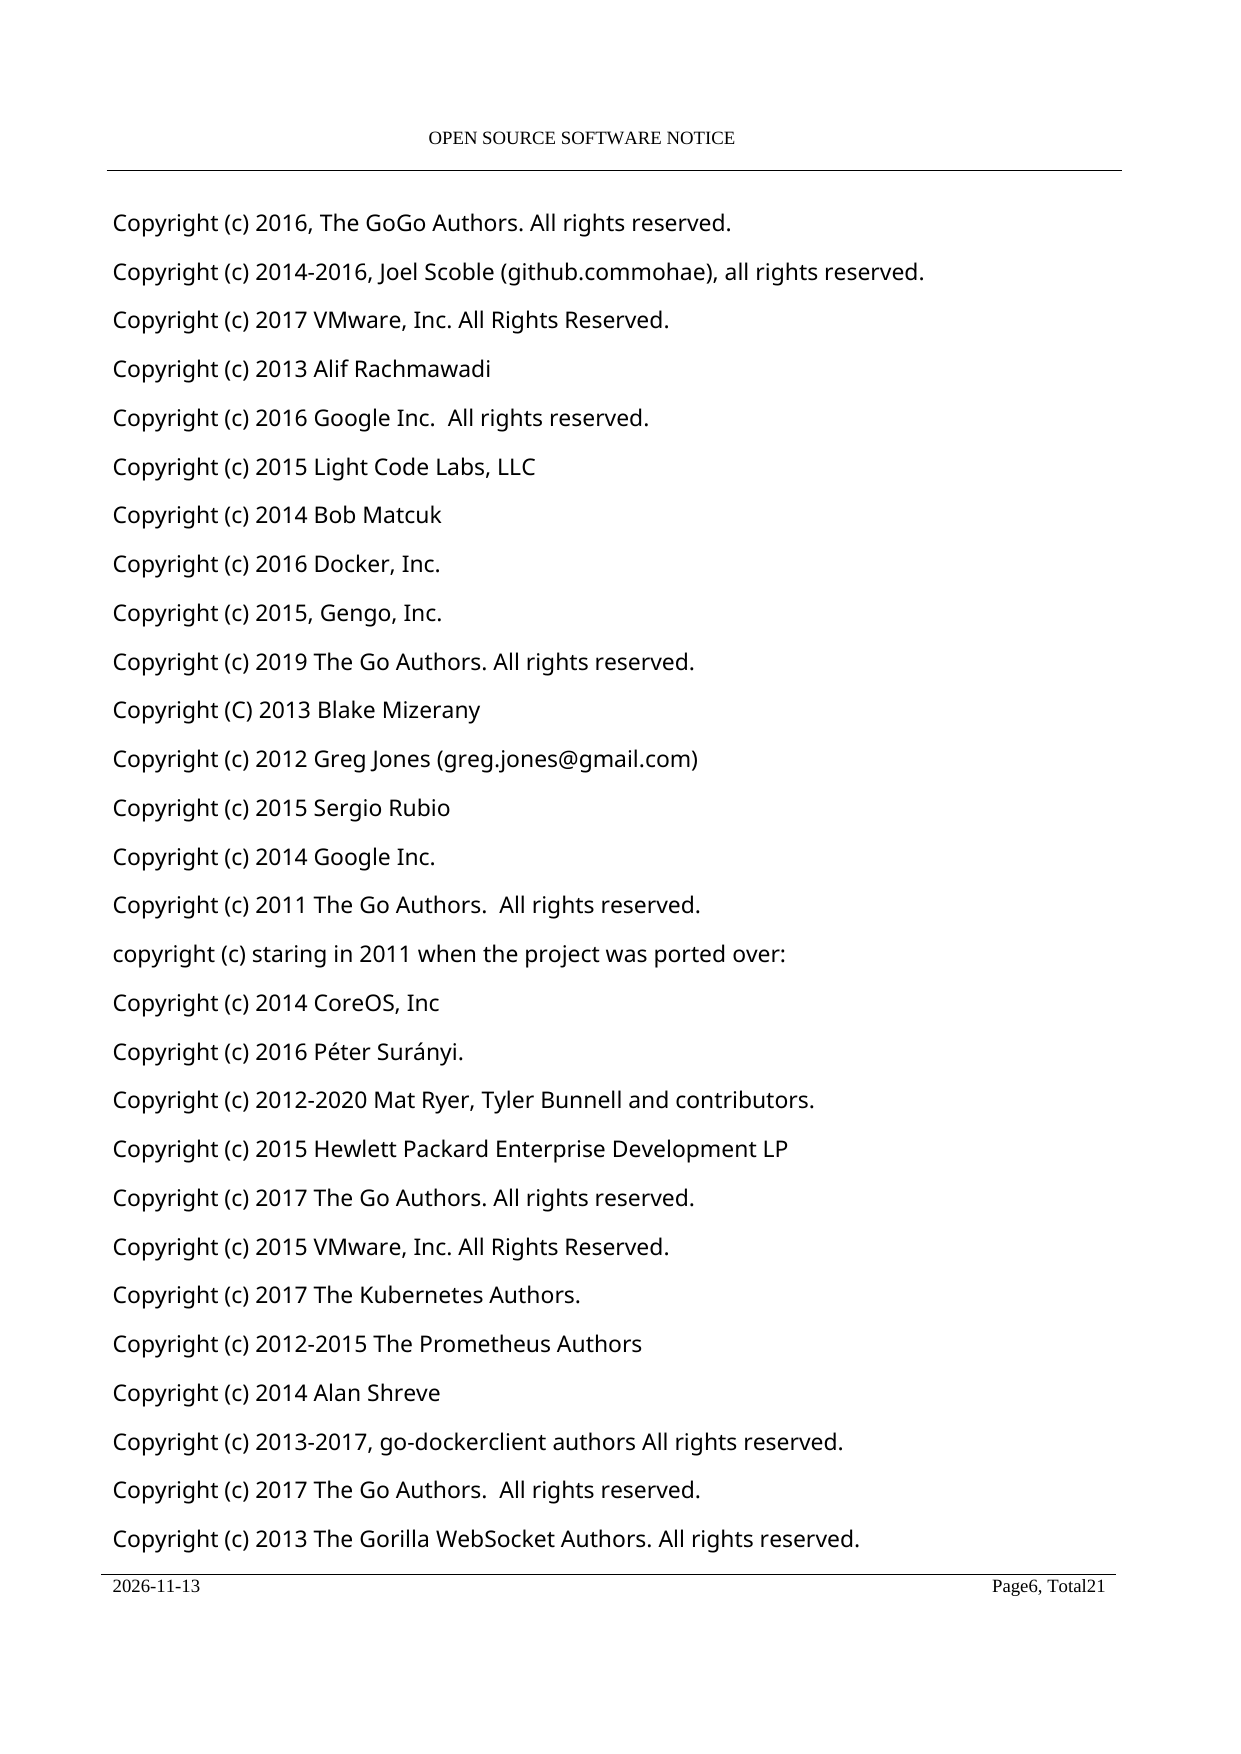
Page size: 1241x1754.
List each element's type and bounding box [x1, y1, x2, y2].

text [112, 206, 1128, 1555]
